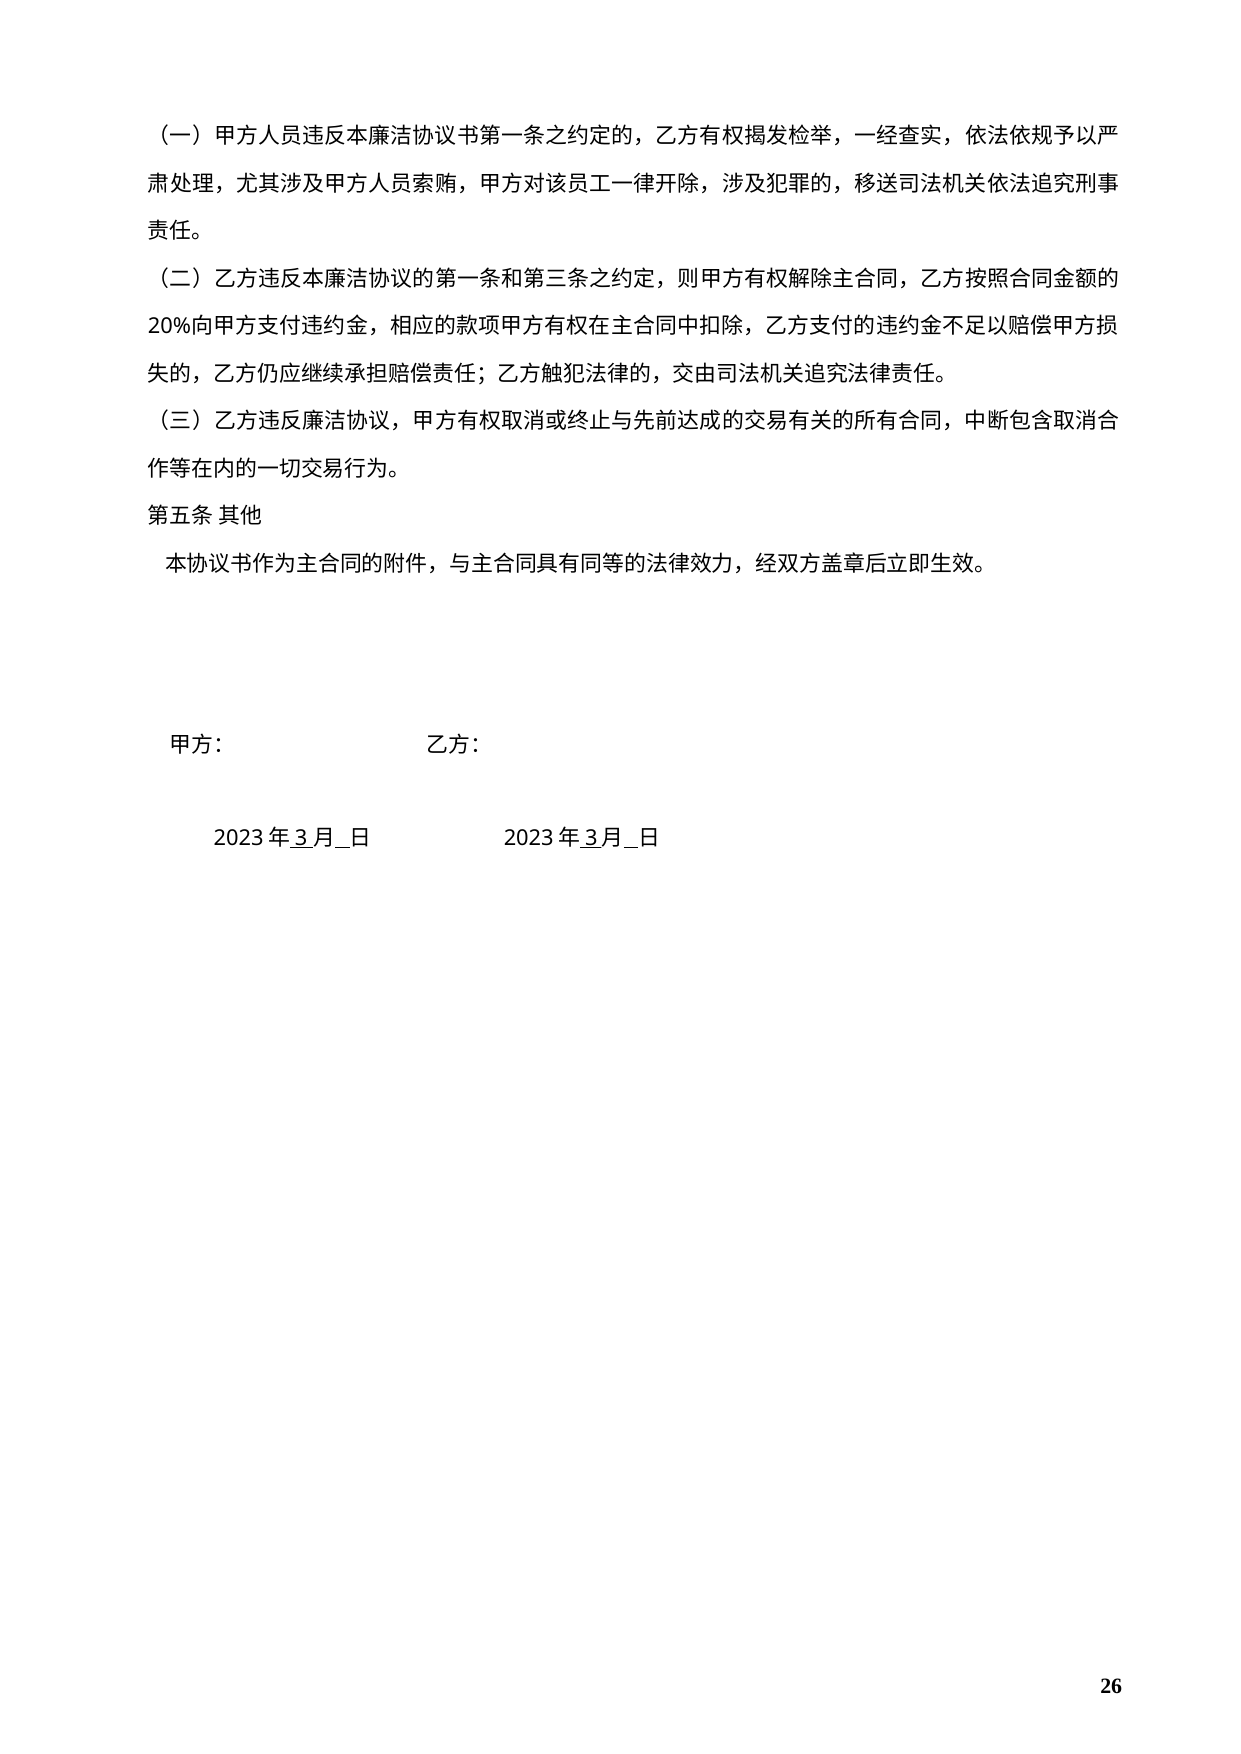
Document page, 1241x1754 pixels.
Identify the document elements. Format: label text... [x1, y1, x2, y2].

text （二）乙方违反本廉洁协议的第一条和第三条之约定，则甲方有权解除主合同，乙方按照合同金额的20%向甲方支付违约金，相应的款项甲方有权在主合同中扣除，乙方支付的违约金不足以赔偿甲方损失的，乙方仍应继续承担赔偿责任；乙方触犯法律的，交由司法机关追究法律责任。 [148, 261, 1122, 387]
text 2023年 3 月 日 2023年 3月 日 [148, 819, 1122, 851]
text 甲方： 乙方： [148, 727, 1122, 759]
text 第五条 其他 [148, 498, 1122, 530]
text 本协议书作为主合同的附件，与主合同具有同等的法律效力，经双方盖章后立即生效。 [148, 546, 1122, 577]
text （三）乙方违反廉洁协议，甲方有权取消或终止与先前达成的交易有关的所有合同，中断包含取消合作等在内的一切交易行为。 [148, 403, 1122, 482]
text （一）甲方人员违反本廉洁协议书第一条之约定的，乙方有权揭发检举，一经查实，依法依规予以严肃处理，尤其涉及甲方人员索贿，甲方对该员工一律开除，涉及犯罪的，移送司法机关依法追究刑事责任。 [148, 118, 1122, 245]
